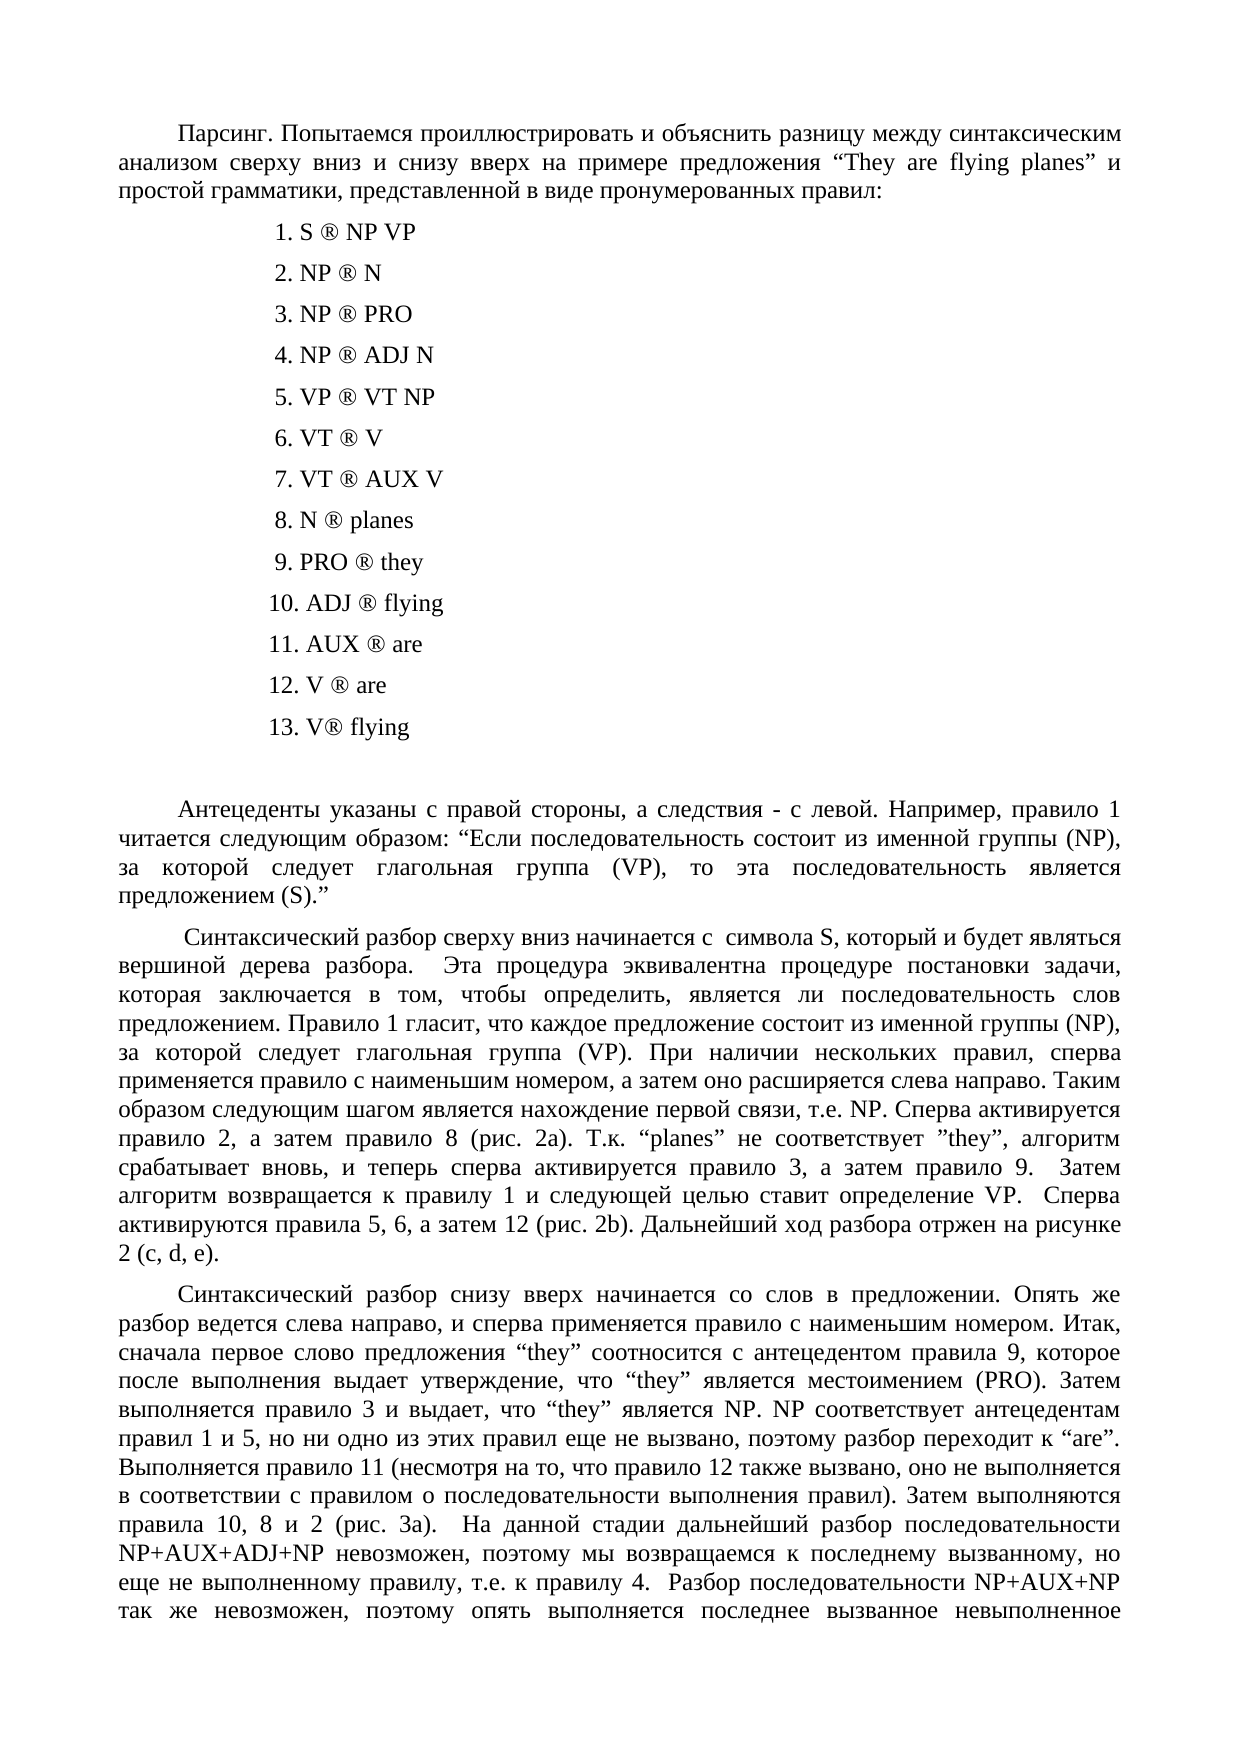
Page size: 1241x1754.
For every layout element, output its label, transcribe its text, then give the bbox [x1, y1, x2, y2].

text 5. VP VT NP [118, 382, 1122, 411]
text 11. AUX are [118, 629, 1122, 658]
text 8. N planes [118, 506, 1122, 534]
text Синтаксический разбор сверху вниз начинается с символа S, который и будет являться вершиной дерева разбора. Эта процедура эквивалентна процедуре постановки задачи, которая заключается в том, чтобы определить, является ли последовательность слов предложением. Правило 1 гласит, что каждое предложение состоит из именной группы (NP), за которой следует глагольная группа (VP). При наличии нескольких правил, сперва применяется правило с наименьшим номером, а затем оно расширяется слева направо. Таким образом следующим шагом является нахождение первой связи, т.е. NP. Сперва активируется правило 2, а затем правило 8 (рис. 2а). Т.к. “planes” не соответствует ”they”, алгоритм срабатывает вновь, и теперь сперва активируется правило 3, а затем правило 9. Затем алгоритм возвращается к правилу 1 и следующей целью ставит определение VP. Сперва активируются правила 5, 6, а затем 12 (рис. 2b). Дальнейший ход разбора отржен на рисунке 2 (с, d, e). [118, 922, 1122, 1267]
text 7. VT AUX V [118, 464, 1122, 493]
text 6. VT V [118, 423, 1122, 452]
text 9. PRO they [118, 547, 1122, 576]
text 1. S NP VP [118, 217, 1122, 246]
text 2. NP N [118, 258, 1122, 287]
text 12. V are [118, 671, 1122, 699]
text 4. NP ADJ N [118, 341, 1122, 369]
text Парсинг. Попытаемся проиллюстрировать и объяснить разницу между синтаксическим анализом сверху вниз и снизу вверх на примере предложения “They are flying planes” и простой грамматики, представленной в виде пронумерованных правил: [118, 118, 1122, 204]
text 10. ADJ flying [118, 588, 1122, 617]
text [118, 1279, 1122, 1624]
text 3. NP PRO [118, 299, 1122, 328]
text Антецеденты указаны с правой стороны, а следствия - с левой. Например, правило 1 читается следующим образом: “Если последовательность состоит из именной группы (NP), за которой следует глагольная группа (VP), то эта последовательность является предложением (S).” [118, 794, 1122, 909]
text 13. V flying [118, 712, 1122, 741]
